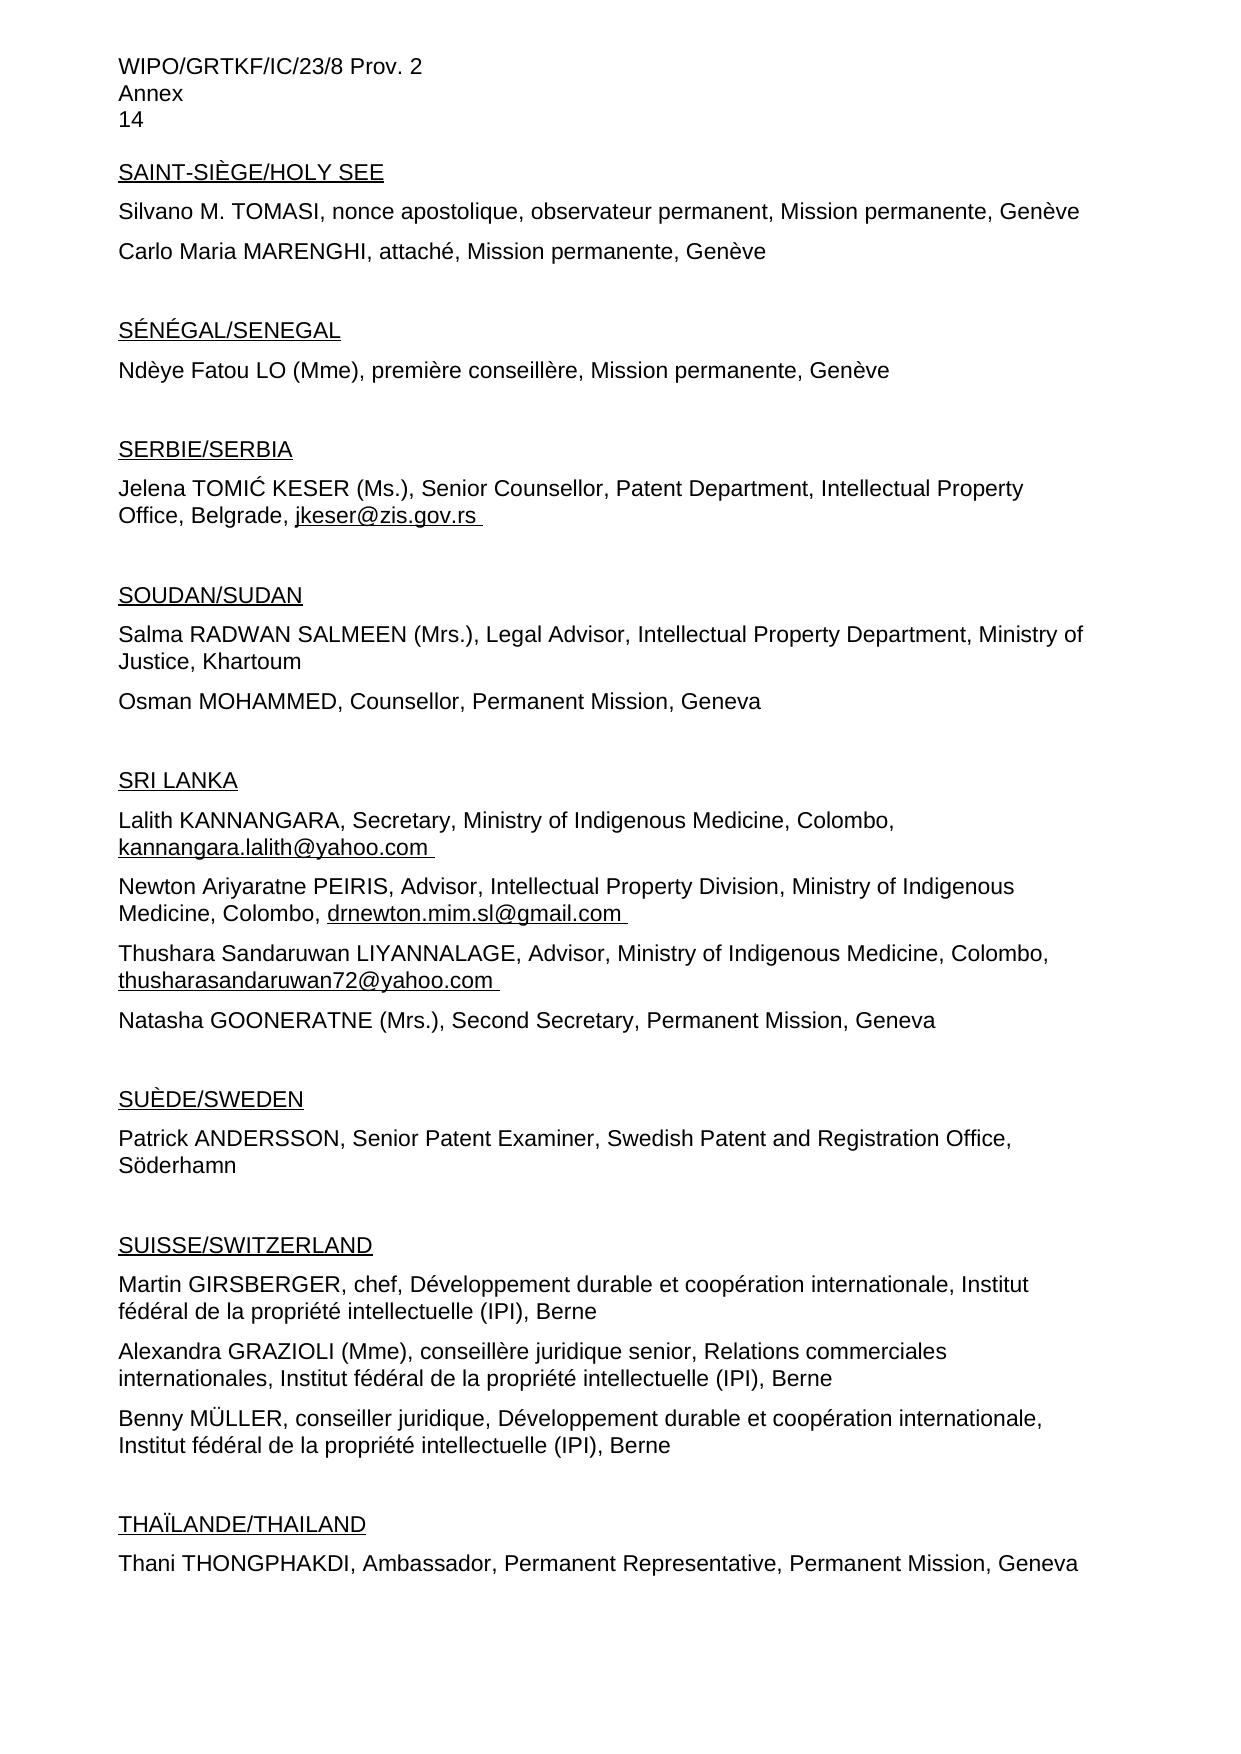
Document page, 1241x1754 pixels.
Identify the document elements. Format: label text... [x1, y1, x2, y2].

text SUÈDE/SWEDEN [118, 1086, 1092, 1113]
text Jelena TOMIĆ KESER (Ms.), Senior Counsellor, Patent Department, Intellectual Property Office, , jkeser@zis.gov.rs [118, 475, 1092, 529]
text Carlo Maria MARENGHI, attaché, Mission permanente, Genève [118, 238, 1092, 265]
text Salma RADWAN SALMEEN (Mrs.), Legal Advisor, Intellectual Property Department, Ministry of Justice, [118, 621, 1092, 675]
text Newton Ariyaratne PEIRIS, Advisor, Intellectual Property Division, Ministry of Indigenous Medicine, , [118, 873, 1092, 927]
text Martin GIRSBERGER, chef, Développement durable et coopération internationale, Institut fédéral de la propriété intellectuelle (IPI), Berne [118, 1271, 1092, 1325]
text Patrick ANDERSSON, Senior Patent Examiner, Swedish Patent and Registration Office, Söderhamn [118, 1125, 1092, 1179]
text Alexandra GRAZIOLI (Mme), conseillère juridique senior, Relations commerciales internationales, Institut fédéral de la propriété intellectuelle (IPI), Berne [118, 1338, 1092, 1392]
text Lalith KANNANGARA, Secretary, Ministry of Indigenous Medicine, , kannangara.lalith@yahoo.com [118, 806, 1092, 861]
text Natasha GOONERATNE (Mrs.), Second Secretary, Permanent , [118, 1006, 1092, 1033]
text Silvano M. TOMASI, nonce apostolique, observateur permanent, Mission permanente, Genève [118, 198, 1092, 225]
text THAÏLANDE/THAILAND [118, 1511, 1092, 1538]
text SAINT-SIÈGE/HOLY SEE [118, 158, 1092, 186]
text SUISSE/SWITZERLAND [118, 1231, 1092, 1258]
text Benny MÜLLER, conseiller juridique, Développement durable et coopération internationale, Institut fédéral de la propriété intellectuelle (IPI), Berne [118, 1404, 1092, 1458]
text Thani THONGPHAKDI, Ambassador, Permanent Representative, Permanent , [118, 1550, 1092, 1577]
text Ndèye Fatou LO (Mme), première conseillère, Mission permanente, Genève [118, 356, 1092, 383]
text SERBIE/SERBIA [118, 436, 1092, 463]
text SOUDAN/SUDAN [118, 581, 1092, 608]
text Osman MOHAMMED, Counsellor, Permanent , [118, 688, 1092, 715]
text Thushara Sandaruwan LIYANNALAGE, Advisor, Ministry of Indigenous Medicine, , thusharasandaruwan72@yahoo.com [118, 940, 1092, 994]
text SÉNÉGAL/SENEGAL [118, 317, 1092, 344]
